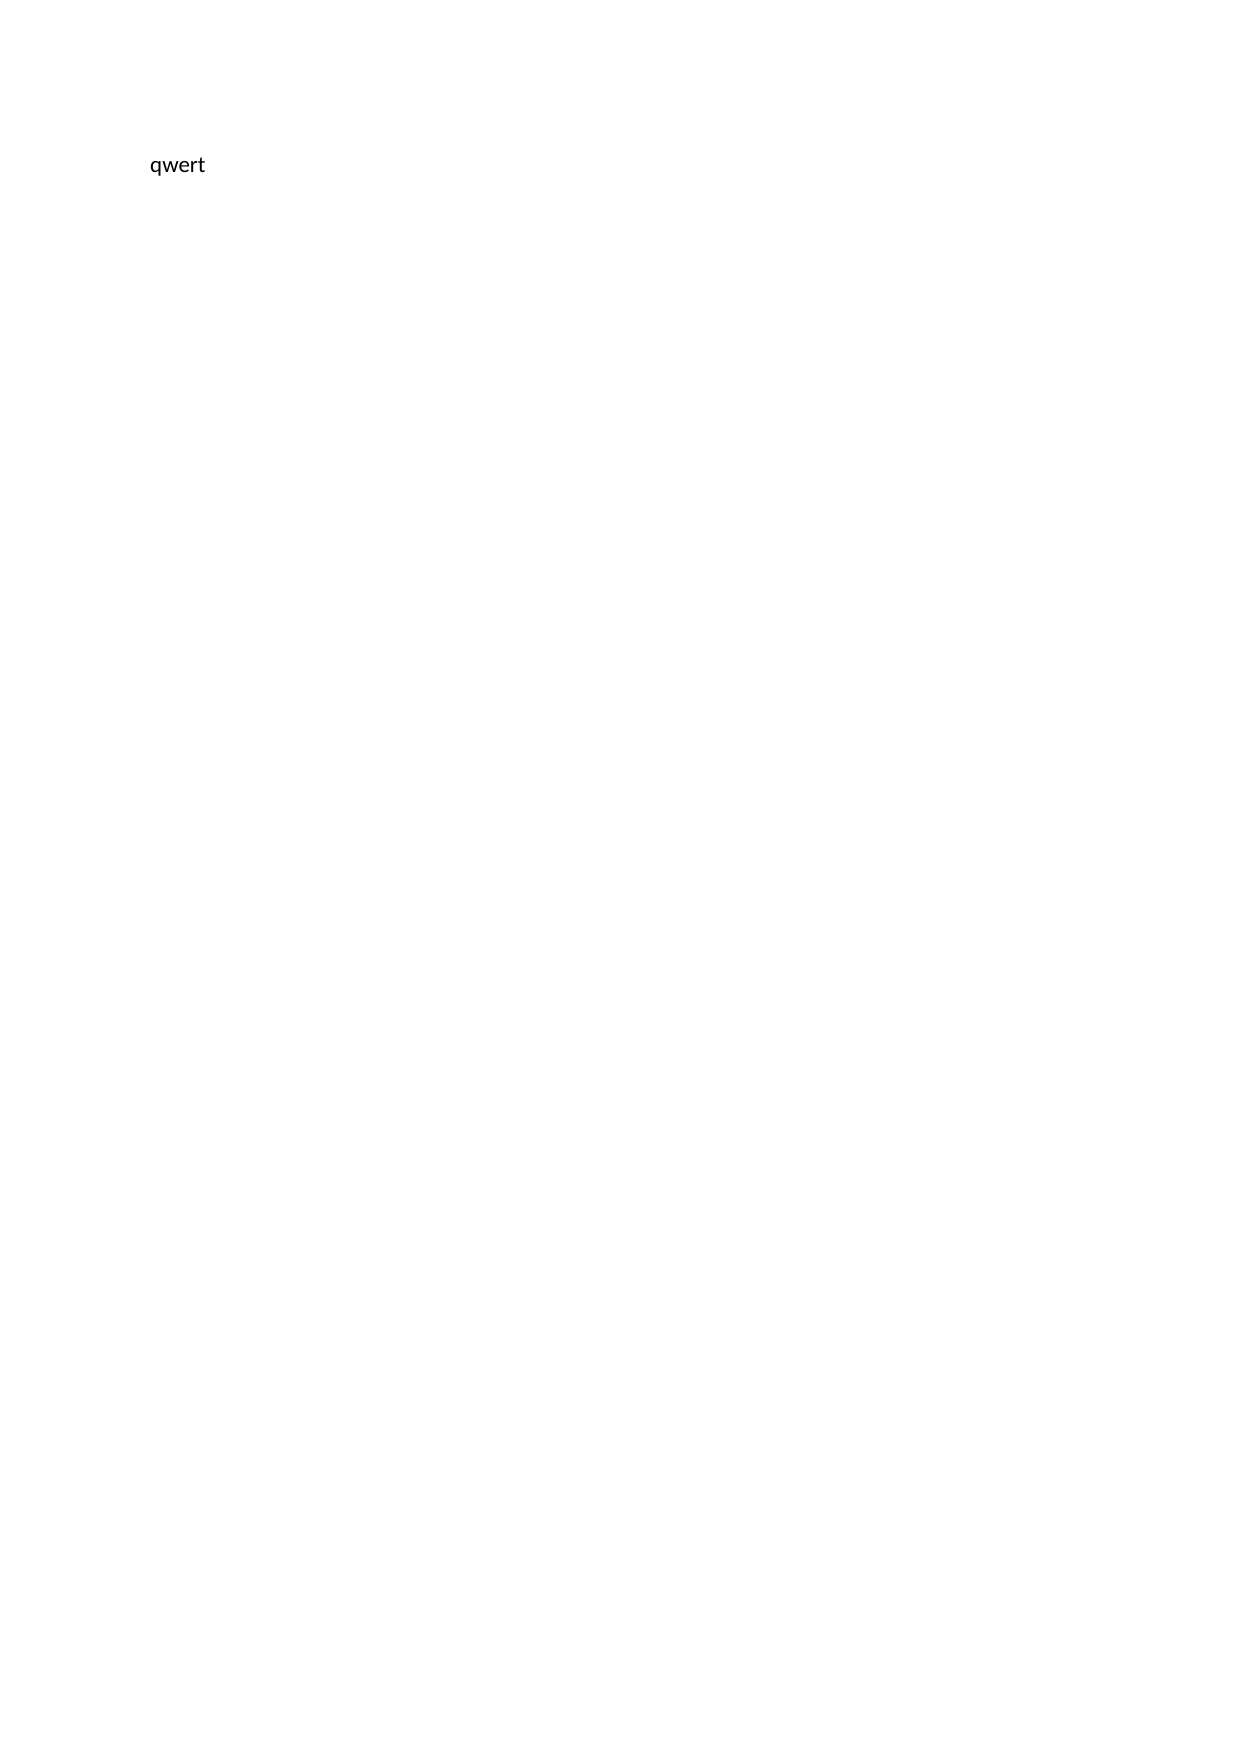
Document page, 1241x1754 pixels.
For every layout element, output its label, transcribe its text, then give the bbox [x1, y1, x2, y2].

text qwert [150, 150, 1090, 178]
